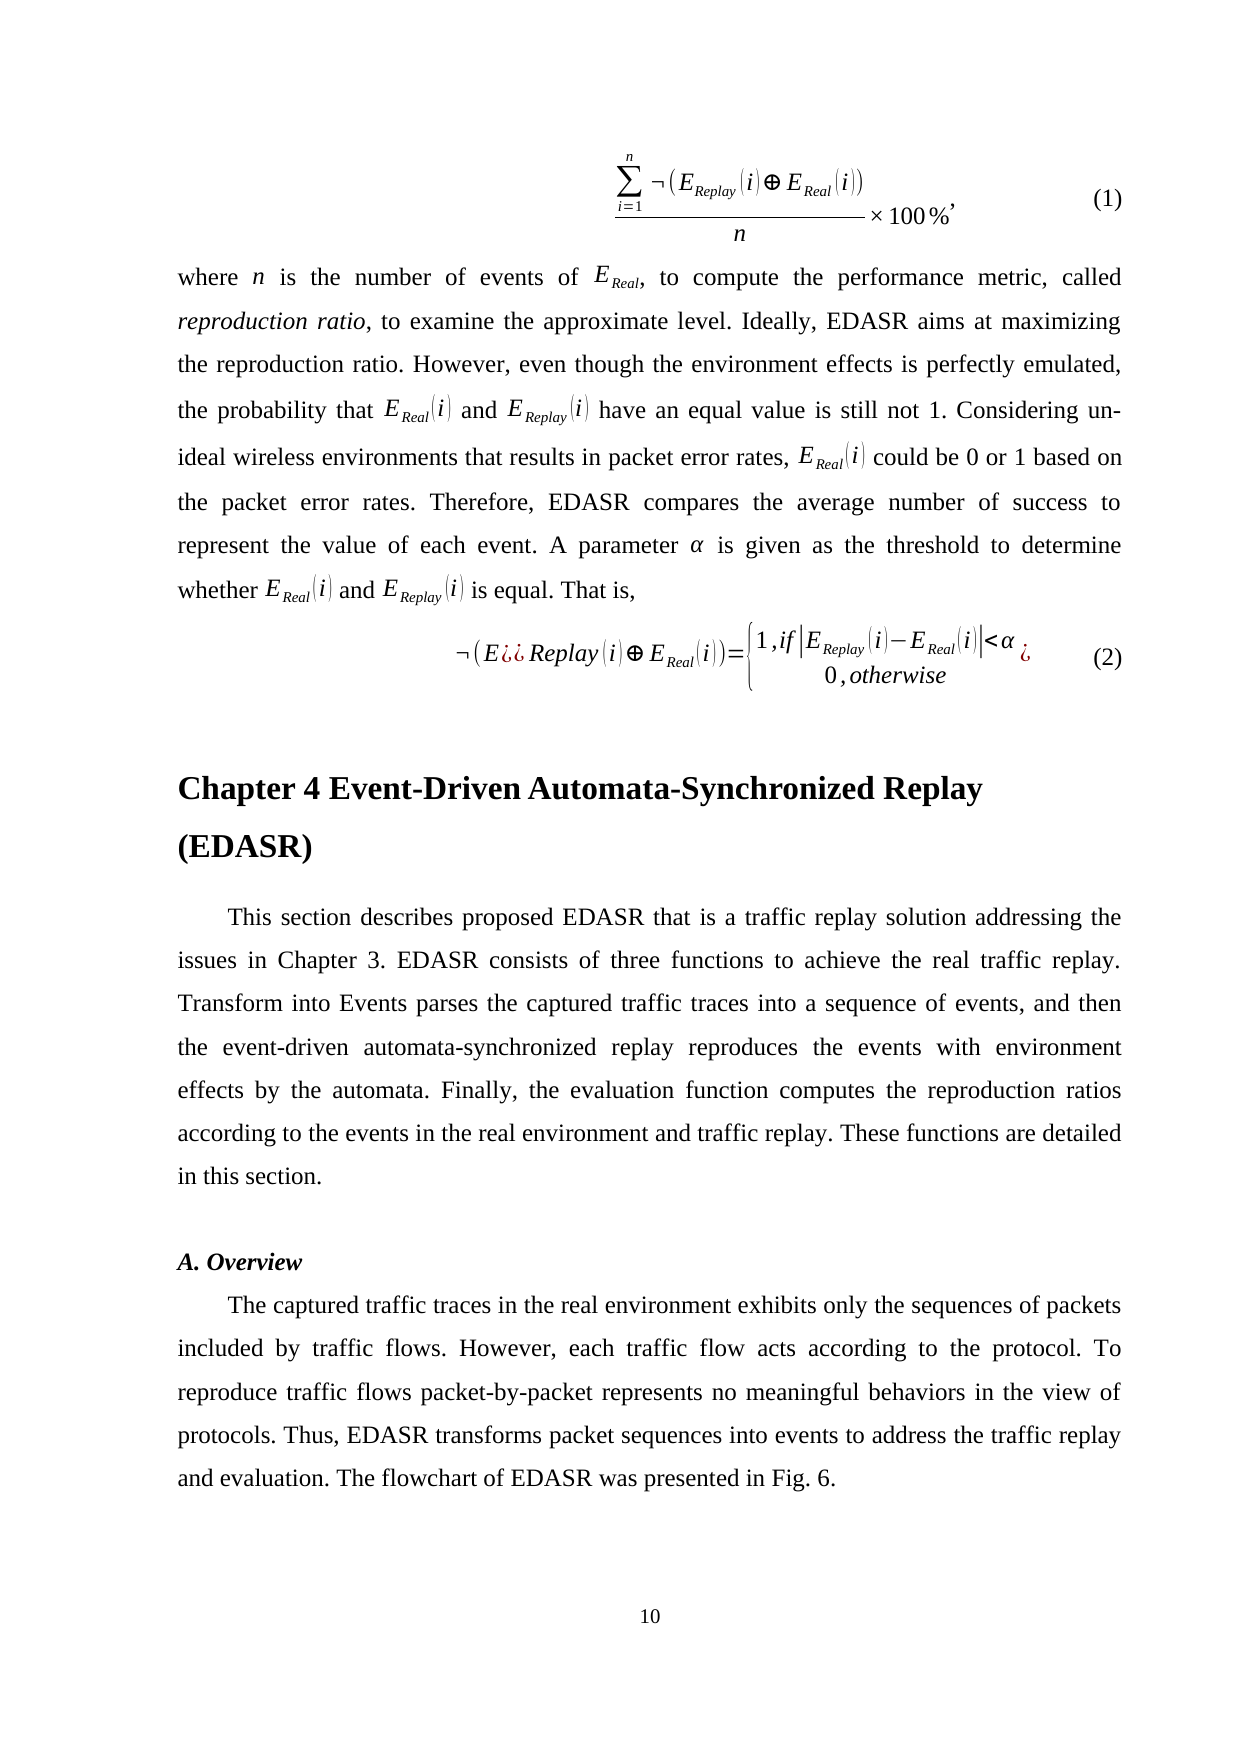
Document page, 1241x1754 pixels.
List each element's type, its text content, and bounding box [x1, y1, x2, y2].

subtitle A. Overview [177, 1247, 1122, 1276]
text This section describes proposed EDASR that is a traffic replay solution addressing the issues in Chapter 3. EDASR consists of three functions to achieve the real traffic replay. Transform into Events parses the captured traffic traces into a sequence of events, and then the event-driven automata-synchronized replay reproduces the events with environment effects by the automata. Finally, the evaluation function computes the reproduction ratios according to the events in the real environment and traffic replay. These functions are detailed in this section. [177, 902, 1122, 1190]
text where is the number of events of , to compute the performance metric, called reproduction ratio, to examine the approximate level. Ideally, EDASR aims at maximizing the reproduction ratio. However, even though the environment effects is perfectly emulated, the probability that and have an equal value is still not 1. Considering un-ideal wireless environments that results in packet error rates, could be 0 or 1 based on the packet error rates. Therefore, EDASR compares the average number of success to represent the value of each event. A parameter is given as the threshold to determine whether and is equal. That is, [177, 261, 1122, 606]
text The captured traffic traces in the real environment exhibits only the sequences of packets included by traffic flows. However, each traffic flow acts according to the protocol. To reproduce traffic flows packet-by-packet represents no meaningful behaviors in the view of protocols. Thus, EDASR transforms packet sequences into events to address the traffic replay and evaluation. The flowchart of EDASR was presented in Fig. 6. [177, 1290, 1122, 1492]
subtitle Chapter 4 Event-Driven Automata-Synchronized Replay (EDASR) [177, 768, 1122, 864]
text , (1) [177, 148, 1122, 246]
text (2) [177, 621, 1122, 692]
